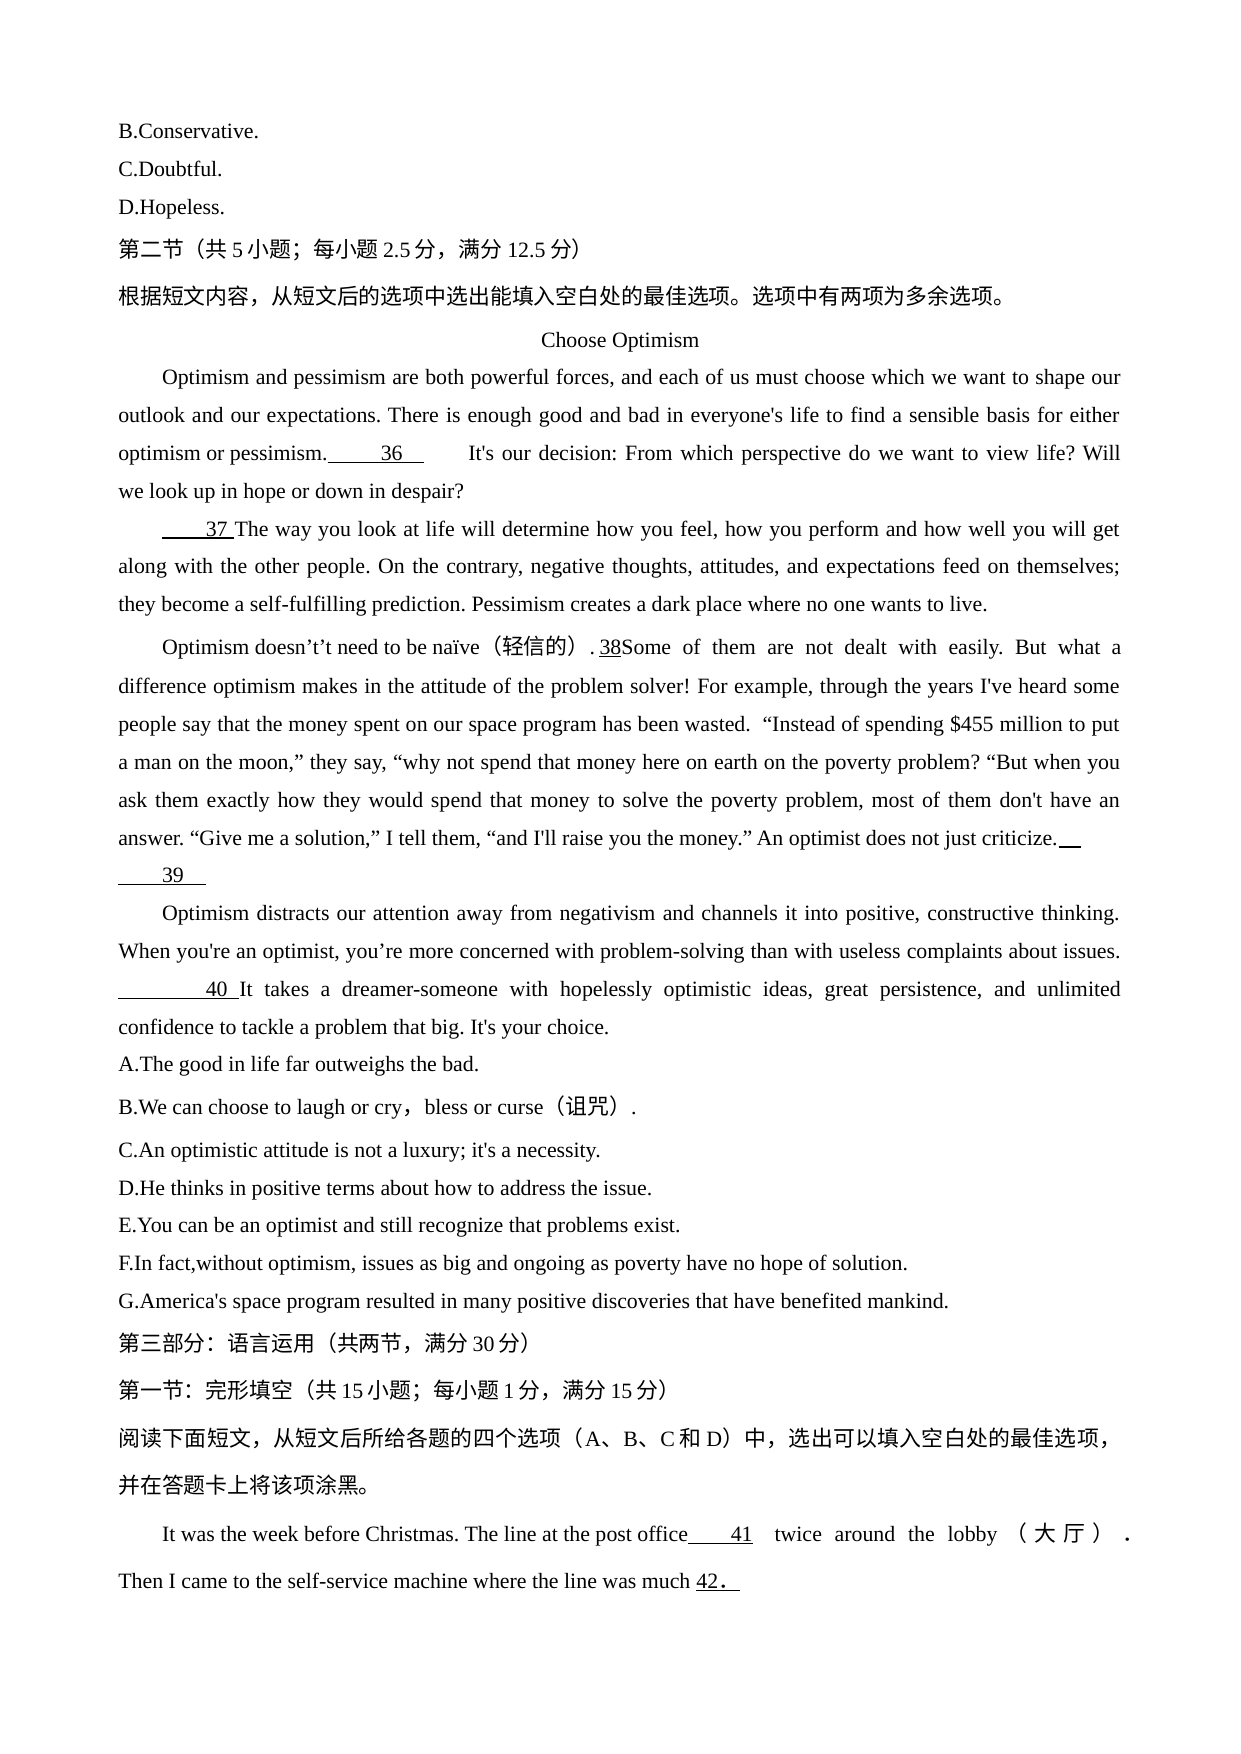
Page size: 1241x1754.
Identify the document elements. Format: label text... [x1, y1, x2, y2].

text A.The good in life far outweighs the bad. [118, 1051, 1122, 1077]
text 第一节：完形填空（共15小题；每小题1分，满分15分） [118, 1373, 1122, 1405]
text E.You can be an optimist and still recognize that problems exist. [118, 1212, 1122, 1238]
text Optimism and pessimism are both powerful forces, and each of us must choose which we want to shape our outlook and our expectations. There is enough good and bad in everyone's life to find a sensible basis for either optimism or pessimism. 36 It's our decision: From which perspective do we want to view life? Will we look up in hope or down in despair? [118, 364, 1122, 503]
text F.In fact,without optimism, issues as big and ongoing as poverty have no hope of solution. [118, 1250, 1122, 1275]
text It was the week before Christmas. The line at the post office 41 twice around the lobby（大厅）．Then I came to the self-service machine where the line was much 42． [118, 1516, 1122, 1595]
text C.An optimistic attitude is not a luxury; it's a necessity. [118, 1137, 1122, 1162]
text 阅读下面短文，从短文后所给各题的四个选项（A、B、C和D）中，选出可以填入空白处的最佳选项，并在答题卡上将该项涂黑。 [118, 1421, 1122, 1500]
text Optimism distracts our attention away from negativism and channels it into positive, constructive thinking. When you're an optimist, you’re more concerned with problem-solving than with useless complaints about issues. 40 It takes a dreamer-someone with hopelessly optimistic ideas, great persistence, and unlimited confidence to tackle a problem that big. It's your choice. [118, 900, 1122, 1039]
text 第二节（共5小题；每小题2.5分，满分 12.5分） [118, 232, 1122, 263]
text D.Hopeless. [118, 194, 1122, 219]
text G.America's space program resulted in many positive discoveries that have benefited mankind. [118, 1288, 1122, 1313]
text 根据短文内容，从短文后的选项中选出能填入空白处的最佳选项。选项中有两项为多余选项。 [118, 279, 1122, 311]
text B.Conservative. [118, 118, 1122, 143]
text D.He thinks in positive terms about how to address the issue. [118, 1174, 1122, 1200]
text C.Doubtful. [118, 156, 1122, 181]
text 第三部分：语言运用（共两节，满分30分） [118, 1326, 1122, 1357]
text Optimism doesn’t’t need to be naïve（轻信的）. 38Some of them are not dealt with easily. But what a difference optimism makes in the attitude of the problem solver! For example, through the years I've heard some people say that the money spent on our space program has been wasted. “Instead of spending $455 million to put a man on the moon,” they say, “why not spend that money here on earth on the poverty problem? “But when you ask them exactly how they would spend that money to solve the poverty problem, most of them don't have an answer. “Give me a solution,” I tell them, “and I'll raise you the money.” An optimist does not just criticize. 39 [118, 629, 1122, 888]
text B.We can choose to laugh or cry，bless or curse（诅咒）. [118, 1089, 1122, 1121]
text 37 The way you look at life will determine how you feel, how you perform and how well you will get along with the other people. On the contrary, negative thoughts, attitudes, and expectations feed on themselves; they become a self-fulfilling prediction. Pessimism creates a dark place where no one wants to live. [118, 516, 1122, 616]
text Choose Optimism [118, 327, 1122, 352]
